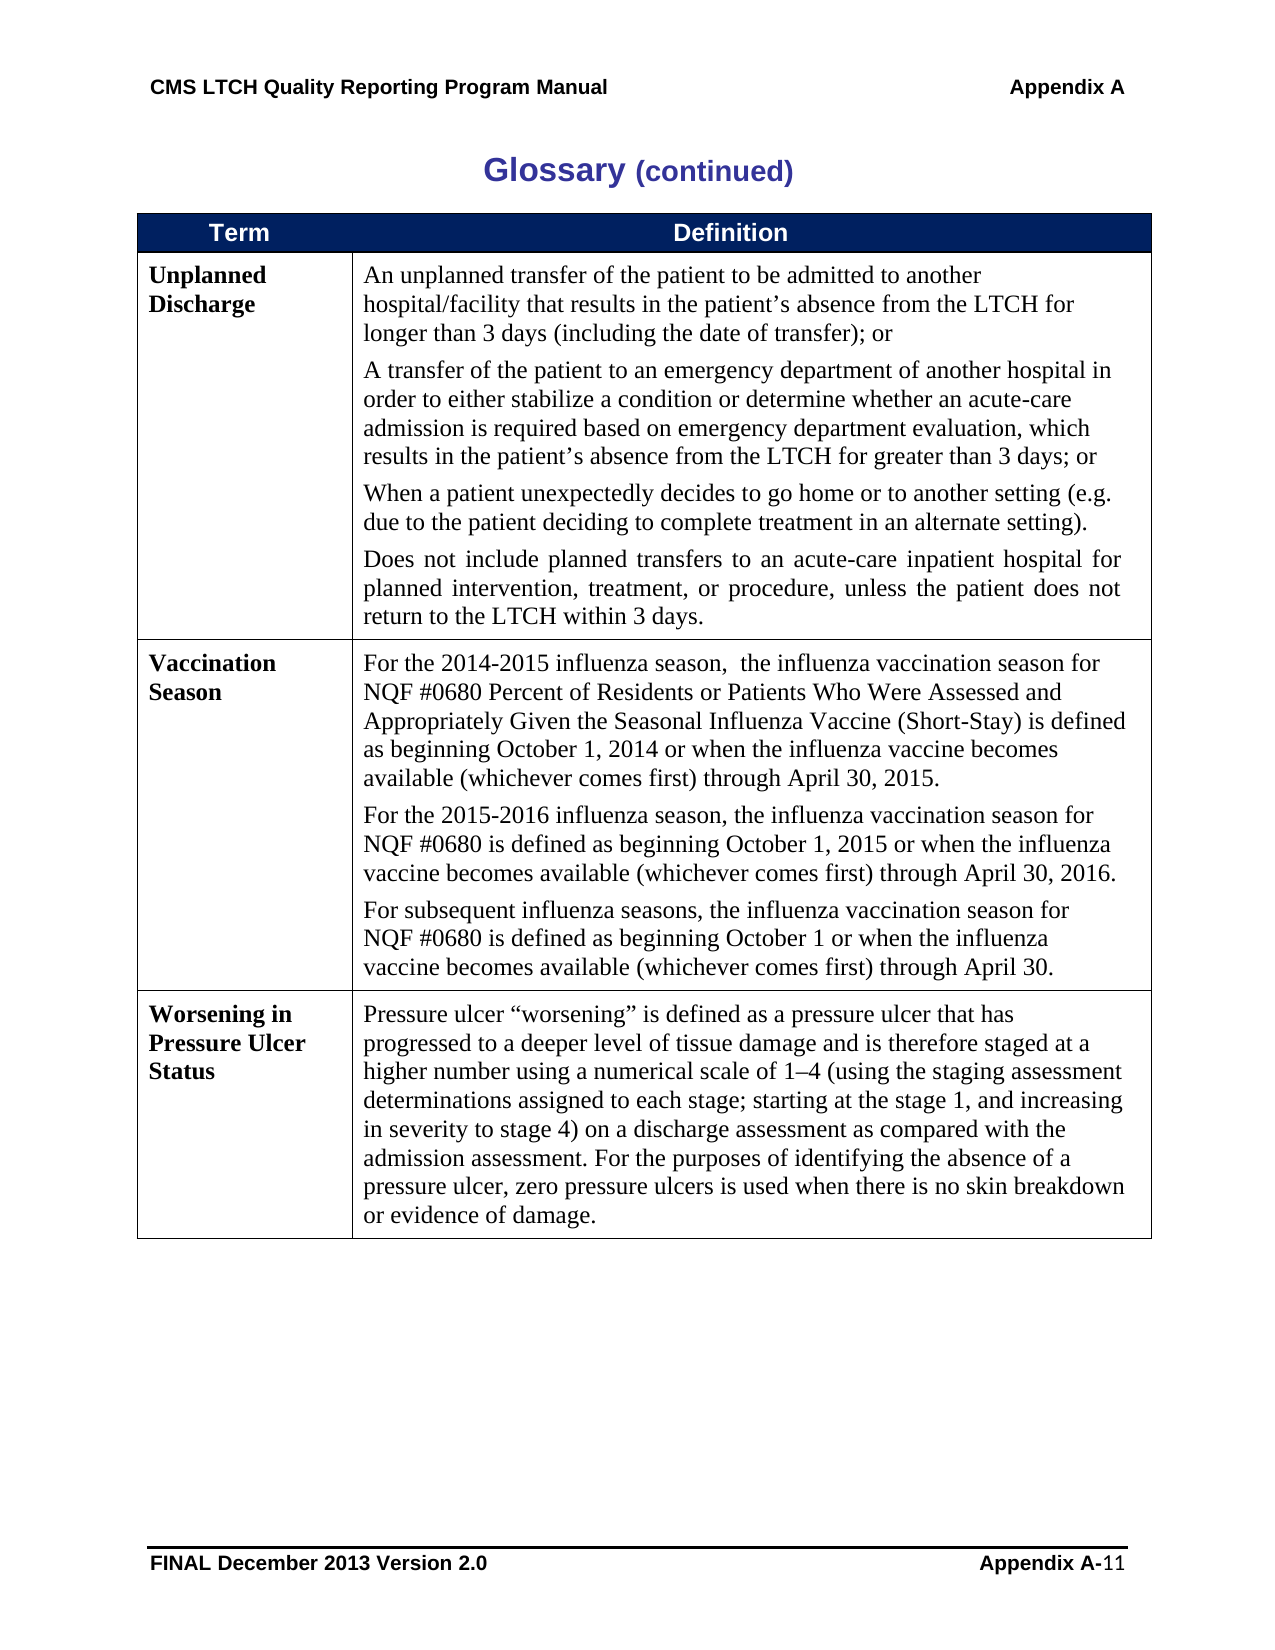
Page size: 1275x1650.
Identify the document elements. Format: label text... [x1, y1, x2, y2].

table_cell Worsening in Pressure Ulcer Status [138, 991, 352, 1237]
text Glossary (continued) [478, 150, 799, 188]
table_cell Vaccination Season [138, 640, 352, 990]
table_cell Unplanned Discharge [138, 253, 352, 639]
table_cell An unplanned transfer of the patient to be admitted to another hospital/facility that results in the patient’s absence from the LTCH for longer than 3 days (including the date of transfer); or A transfer of the patient to an emergency department of another hospital in order to either stabilize a condition or determine whether an acute-care admission is required based on emergency department evaluation, which results in the patient’s absence from the LTCH for greater than 3 days; or When a patient unexpectedly decides to go home or to another setting (e.g. due to the patient deciding to complete treatment in an alternate setting). Does not include planned transfers to an acute-care inpatient hospital for planned intervention, treatment, or procedure, unless the patient does not return to the LTCH within 3 days. [353, 253, 1151, 639]
table_cell Pressure ulcer “worsening” is defined as a pressure ulcer that has progressed to a deeper level of tissue damage and is therefore staged at a higher number using a numerical scale of 1–4 (using the staging assessment determinations assigned to each stage; starting at the stage 1, and increasing in severity to stage 4) on a discharge assessment as compared with the admission assessment. For the purposes of identifying the absence of a pressure ulcer, zero pressure ulcers is used when there is no skin breakdown or evidence of damage. [353, 991, 1151, 1237]
table_header Term Definition [138, 214, 1151, 251]
table_cell For the 2014-2015 influenza season, the influenza vaccination season for NQF #0680 Percent of Residents or Patients Who Were Assessed and Appropriately Given the Seasonal Influenza Vaccine (Short-Stay) is defined as beginning October 1, 2014 or when the influenza vaccine becomes available (whichever comes first) through April 30, 2015. For the 2015-2016 influenza season, the influenza vaccination season for NQF #0680 is defined as beginning October 1, 2015 or when the influenza vaccine becomes available (whichever comes first) through April 30, 2016. For subsequent influenza seasons, the influenza vaccination season for NQF #0680 is defined as beginning October 1 or when the influenza vaccine becomes available (whichever comes first) through April 30. [353, 640, 1151, 990]
